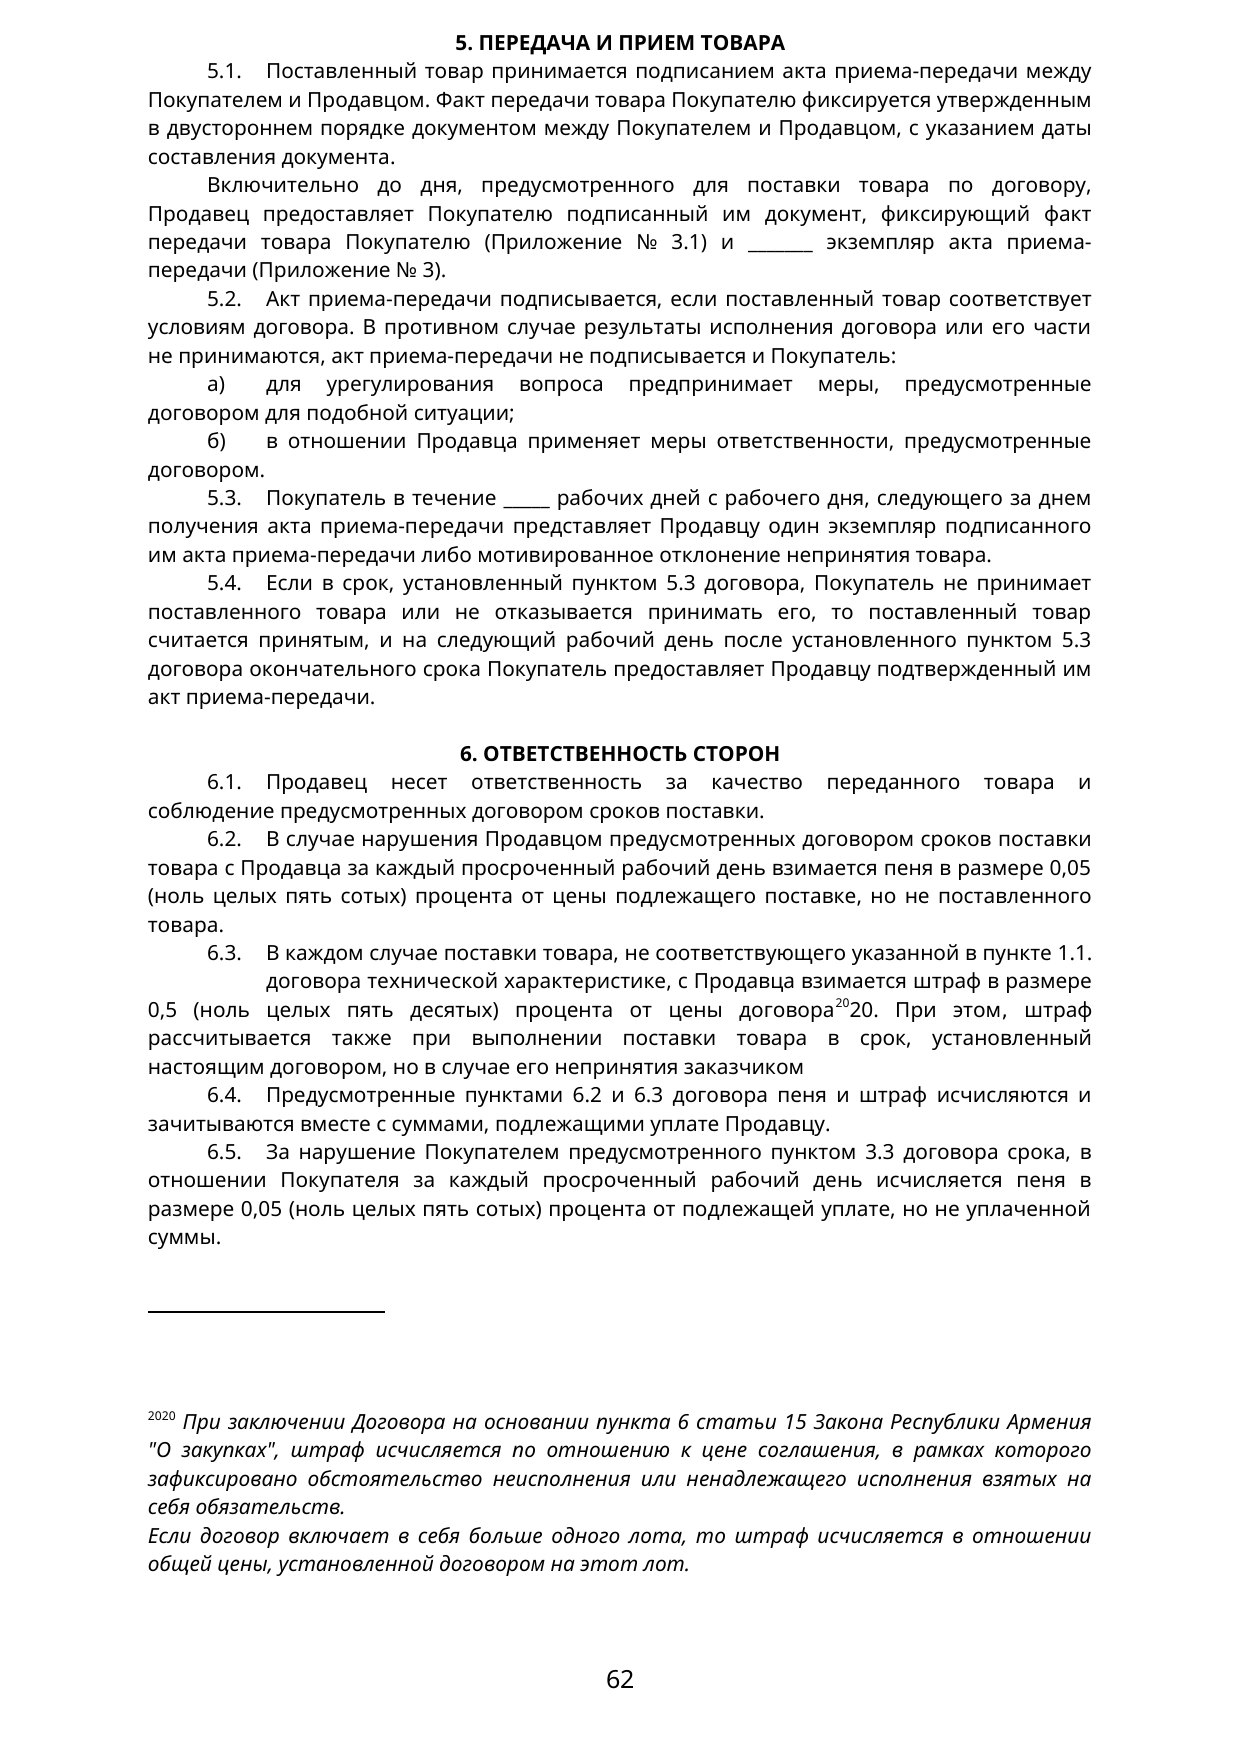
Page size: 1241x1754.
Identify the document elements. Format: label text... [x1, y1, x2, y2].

text 6.2. В случае нарушения Продавцом предусмотренных договором сроков поставки товара с Продавца за каждый просроченный рабочий день взимается пеня в размере 0,05 (ноль целых пять сотых) процента от цены подлежащего поставке, но не поставленного товара. [148, 824, 1092, 938]
text 6.4. Предусмотренные пунктами 6.2 и 6.3 договора пеня и штраф исчисляются и зачитываются вместе с суммами, подлежащими уплате Продавцу. [148, 1080, 1092, 1137]
text 5. ПЕРЕДАЧА И ПРИЕМ ТОВАРА [148, 28, 1092, 57]
text 5.3. Покупатель в течение _____ рабочих дней с рабочего дня, следующего за днем получения акта приема-передачи представляет Продавцу один экземпляр подписанного им акта приема-передачи либо мотивированное отклонение непринятия товара. [148, 483, 1092, 568]
text а) для урегулирования вопроса предпринимает меры, предусмотренные договором для подобной ситуации; [148, 369, 1092, 426]
text 6. ОТВЕТСТВЕННОСТЬ СТОРОН [148, 739, 1092, 767]
text б) в отношении Продавца применяет меры ответственности, предусмотренные договором. [148, 426, 1092, 483]
text 5.2. Акт приема-передачи подписывается, если поставленный товар соответствует условиям договора. В противном случае результаты исполнения договора или его части не принимаются, акт приема-передачи не подписывается и Покупатель: [148, 284, 1092, 369]
text 5.4. Если в срок, установленный пунктом 5.3 договора, Покупатель не принимает поставленного товара или не отказывается принимать его, то поставленный товар считается принятым, и на следующий рабочий день после установленного пунктом 5.3 договора окончательного срока Покупатель предоставляет Продавцу подтвержденный им акт приема-передачи. [148, 568, 1092, 711]
text 6.5. За нарушение Покупателем предусмотренного пунктом 3.3 договора срока, в отношении Покупателя за каждый просроченный рабочий день исчисляется пеня в размере 0,05 (ноль целых пять сотых) процента от подлежащей уплате, но не уплаченной суммы. [148, 1137, 1092, 1251]
text 6.1. Продавец несет ответственность за качество переданного товара и соблюдение предусмотренных договором сроков поставки. [148, 767, 1092, 824]
text 5.1. Поставленный товар принимается подписанием акта приема-передачи между Покупателем и Продавцом. Факт передачи товара Покупателю фиксируется утвержденным в двустороннем порядке документом между Покупателем и Продавцом, с указанием даты составления документа. [148, 57, 1092, 170]
text Включительно до дня, предусмотренного для поставки товара по договору, Продавец предоставляет Покупателю подписанный им документ, фиксирующий факт передачи товара Покупателю (Приложение № 3.1) и _______ экземпляр акта приема-передачи (Приложение № 3). [148, 170, 1092, 284]
text 6.3. В каждом случае поставки товара, не соответствующего указанной в пункте 1.1. договора технической характеристике, с Продавца взимается штраф в размере 0,5 (ноль целых пять десятых) процента от цены договора20. При этом, штраф рассчитывается также при выполнении поставки товара в срок, установленный настоящим договором, но в случае его непринятия заказчиком [148, 938, 1092, 1080]
